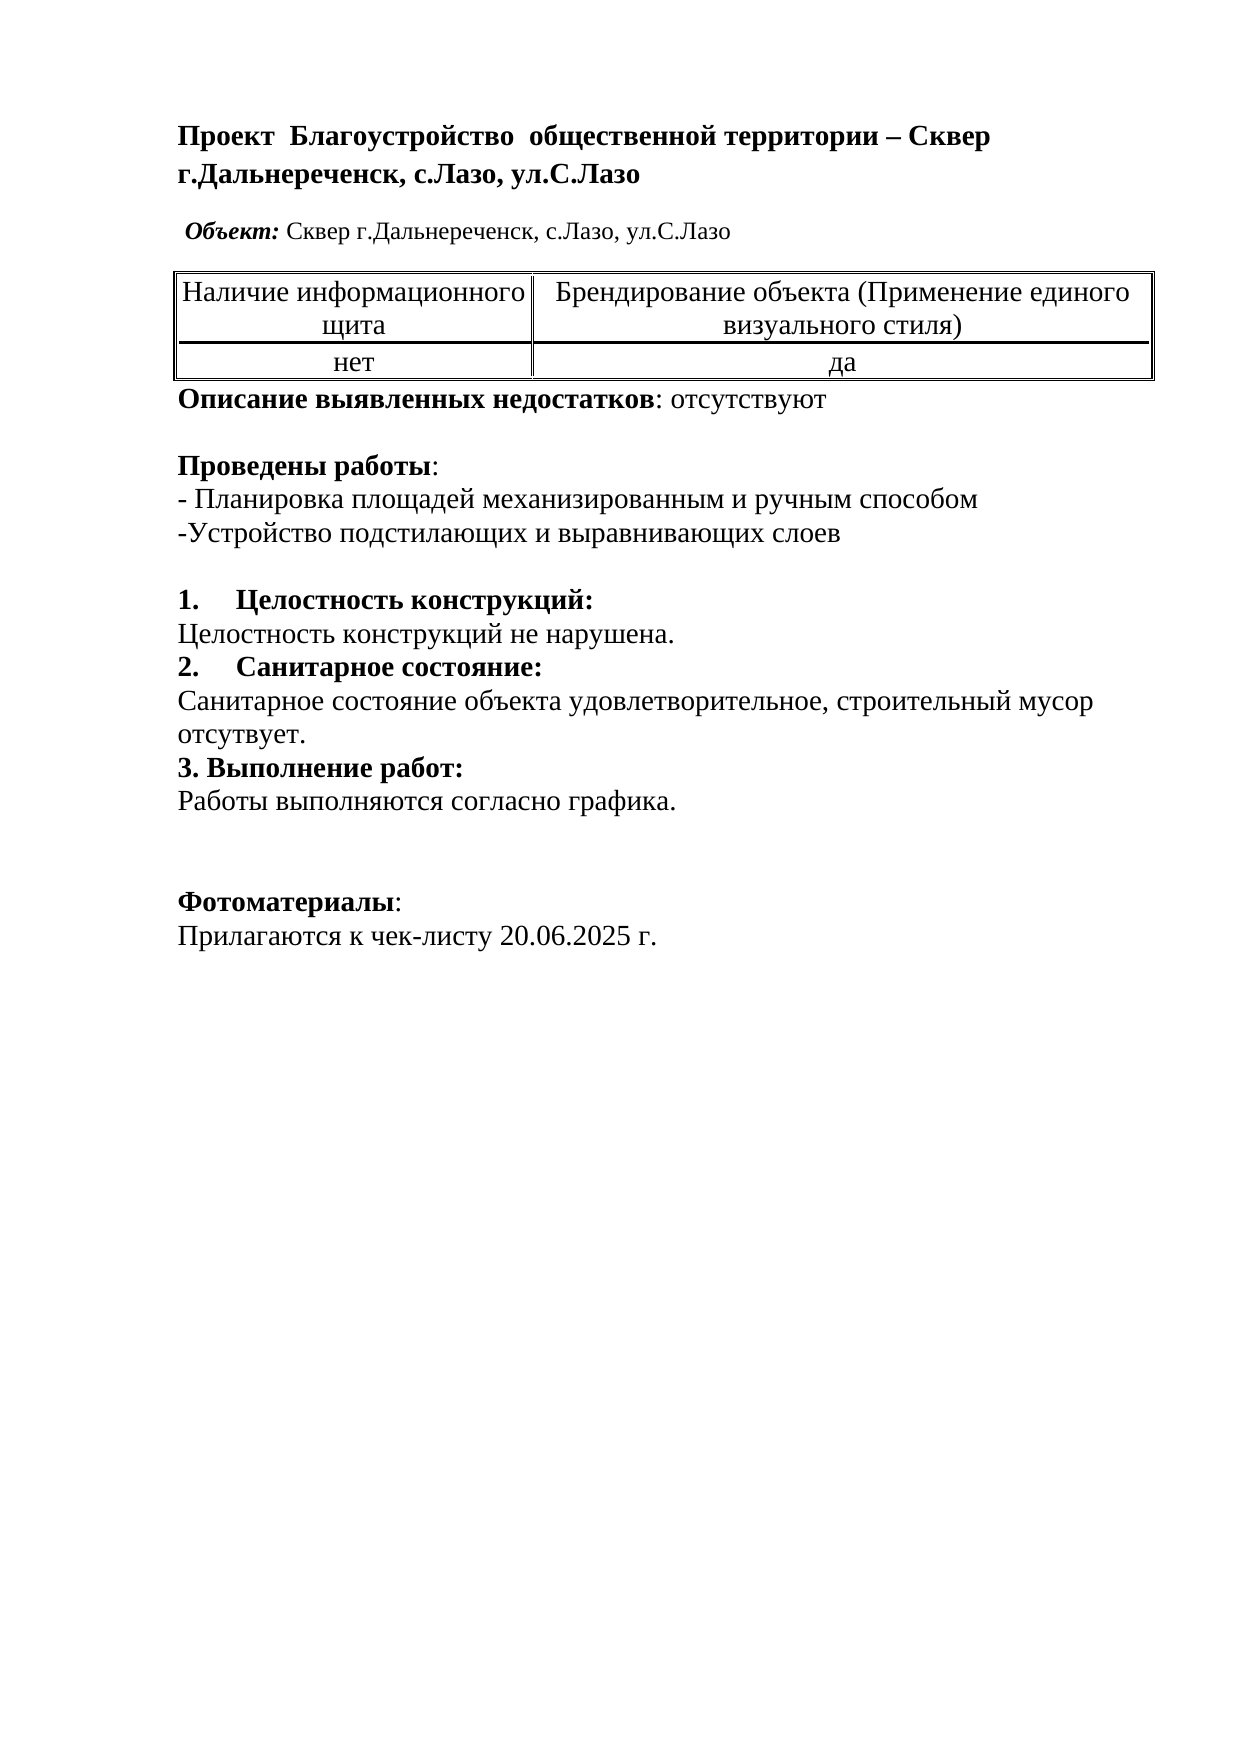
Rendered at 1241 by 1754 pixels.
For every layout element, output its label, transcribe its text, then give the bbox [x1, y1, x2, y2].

table_header Брендирование объекта (Применение единого визуального стиля) [533, 274, 1151, 341]
text Целостность конструкций не нарушена. [177, 616, 1152, 649]
text Работы выполняются согласно графика. [177, 783, 1152, 817]
text Описание выявленных недостатков: отсутствуют [177, 381, 1152, 414]
text Прилагаются к чек-листу 20.06.2025 г. [177, 918, 1152, 951]
table_cell нет [177, 341, 532, 378]
text Фотоматериалы: [177, 884, 1152, 918]
table_header Наличие информационного щита [177, 274, 532, 341]
text Санитарное состояние объекта удовлетворительное, строительный мусор отсутвует. [177, 683, 1152, 750]
text 1. Целостность конструкций: [177, 582, 1152, 616]
text - Планировка площадей механизированным и ручным способом [177, 482, 1152, 515]
text 2. Санитарное состояние: [177, 649, 1152, 683]
text 3. Выполнение работ: [177, 750, 1152, 783]
text Объект: Сквер г.Дальнереченск, с.Лазо, ул.С.Лазо [177, 216, 1152, 245]
text -Устройство подстилающих и выравнивающих слоев [177, 515, 1152, 549]
text Проект Благоустройство общественной территории – Сквер г.Дальнереченск, с.Лазо, ул.С.Лазо [177, 118, 1152, 190]
text Проведены работы: [177, 448, 1152, 482]
table_cell да [533, 341, 1151, 378]
